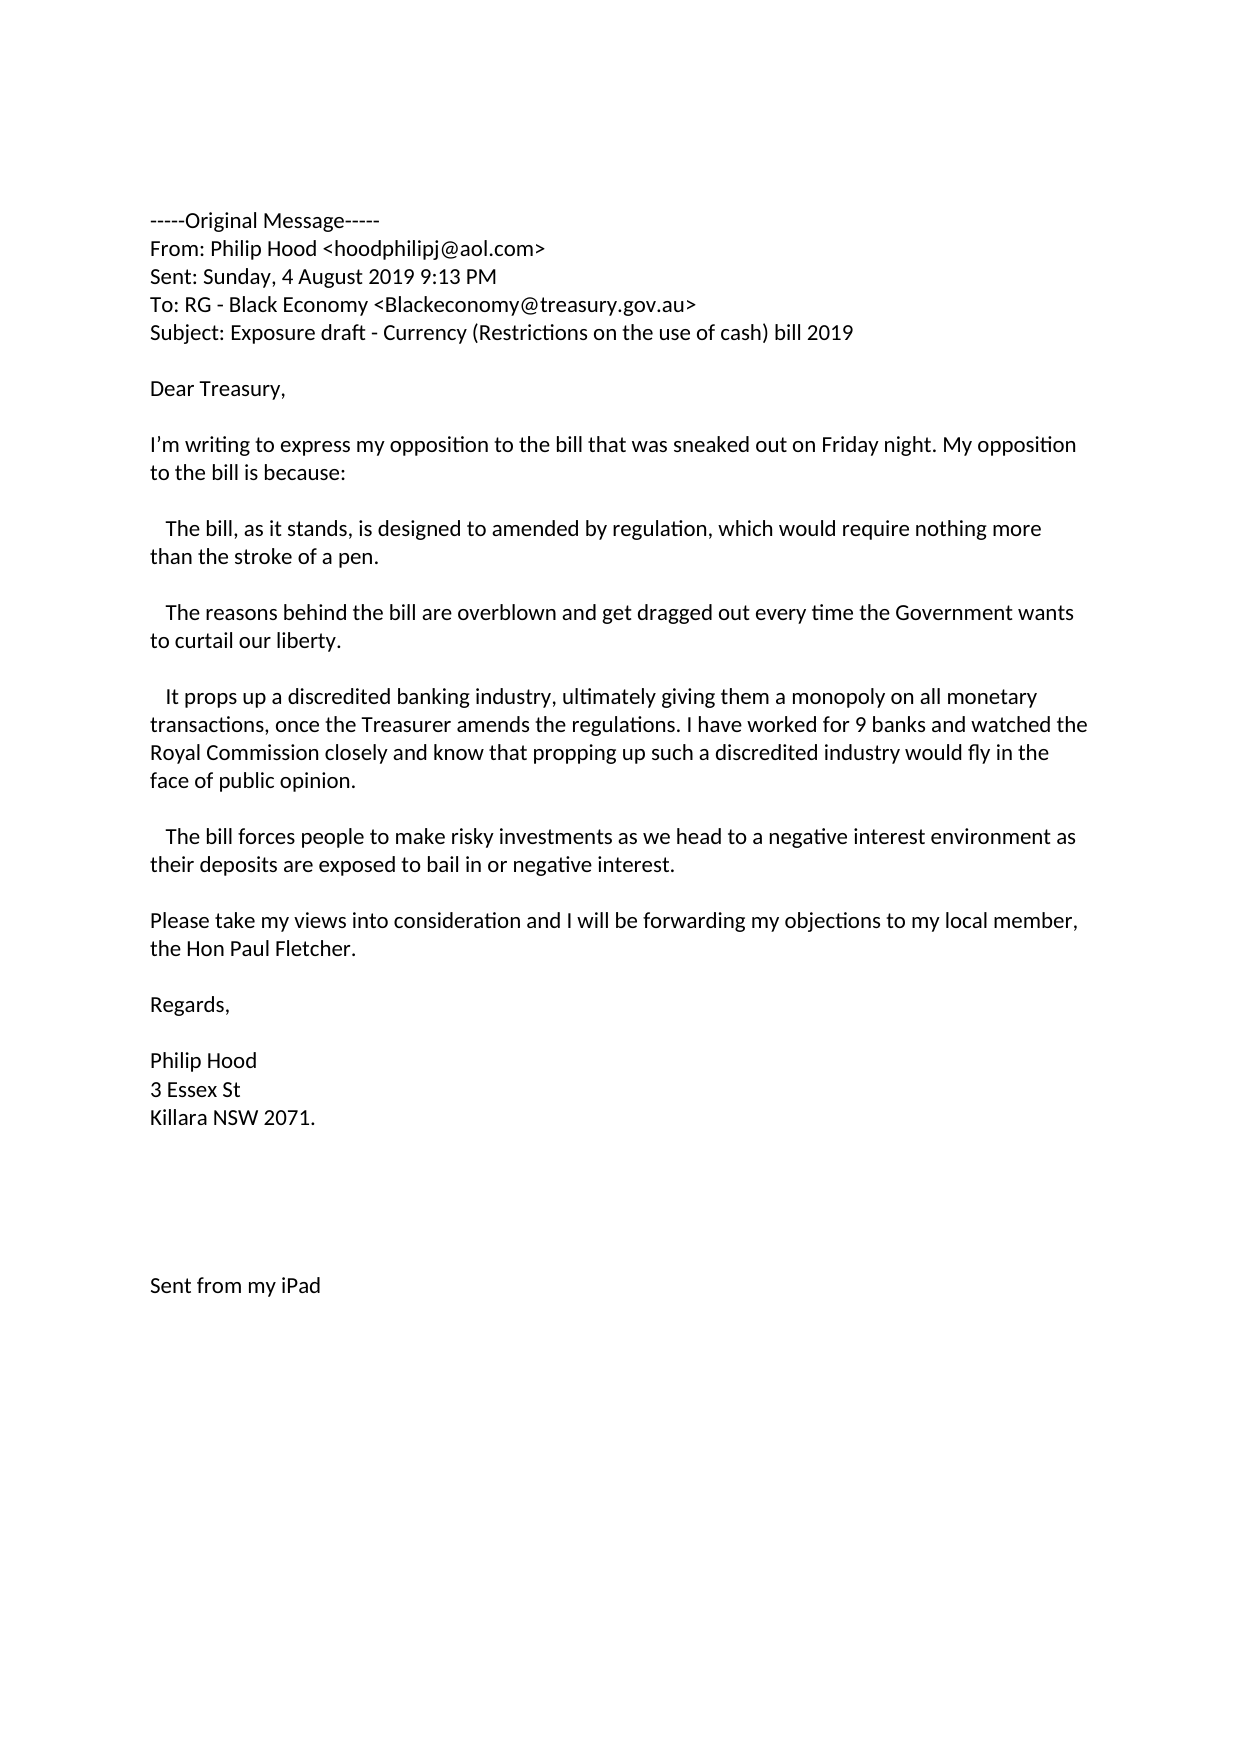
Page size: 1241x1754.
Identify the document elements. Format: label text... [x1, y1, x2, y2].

text Sent from my iPad [150, 1271, 1090, 1299]
text The bill forces people to make risky investments as we head to a negative interest environment as their deposits are exposed to bail in or negative interest. [150, 822, 1090, 878]
text It props up a discredited banking industry, ultimately giving them a monopoly on all monetary transactions, once the Treasurer amends the regulations. I have worked for 9 banks and watched the Royal Commission closely and know that propping up such a discredited industry would fly in the face of public opinion. [150, 682, 1090, 794]
text I’m writing to express my opposition to the bill that was sneaked out on Friday night. My opposition to the bill is because: [150, 430, 1090, 486]
text Killara NSW 2071. [150, 1103, 1090, 1131]
text Regards, [150, 991, 1090, 1019]
text 3 Essex St [150, 1075, 1090, 1103]
text Please take my views into consideration and I will be forwarding my objections to my local member, the Hon Paul Fletcher. [150, 907, 1090, 963]
text -----Original Message----- From: Philip Hood <hoodphilipj@aol.com> Sent: Sunday, 4 August 2019 9:13 PM To: RG - Black Economy <Blackeconomy@treasury.gov.au> Subject: Exposure draft - Currency (Restrictions on the use of cash) bill 2019 [150, 206, 1090, 346]
text The reasons behind the bill are overblown and get dragged out every time the Government wants to curtail our liberty. [150, 598, 1090, 654]
text Dear Treasury, [150, 374, 1090, 402]
text Philip Hood [150, 1047, 1090, 1075]
text The bill, as it stands, is designed to amended by regulation, which would require nothing more than the stroke of a pen. [150, 514, 1090, 570]
